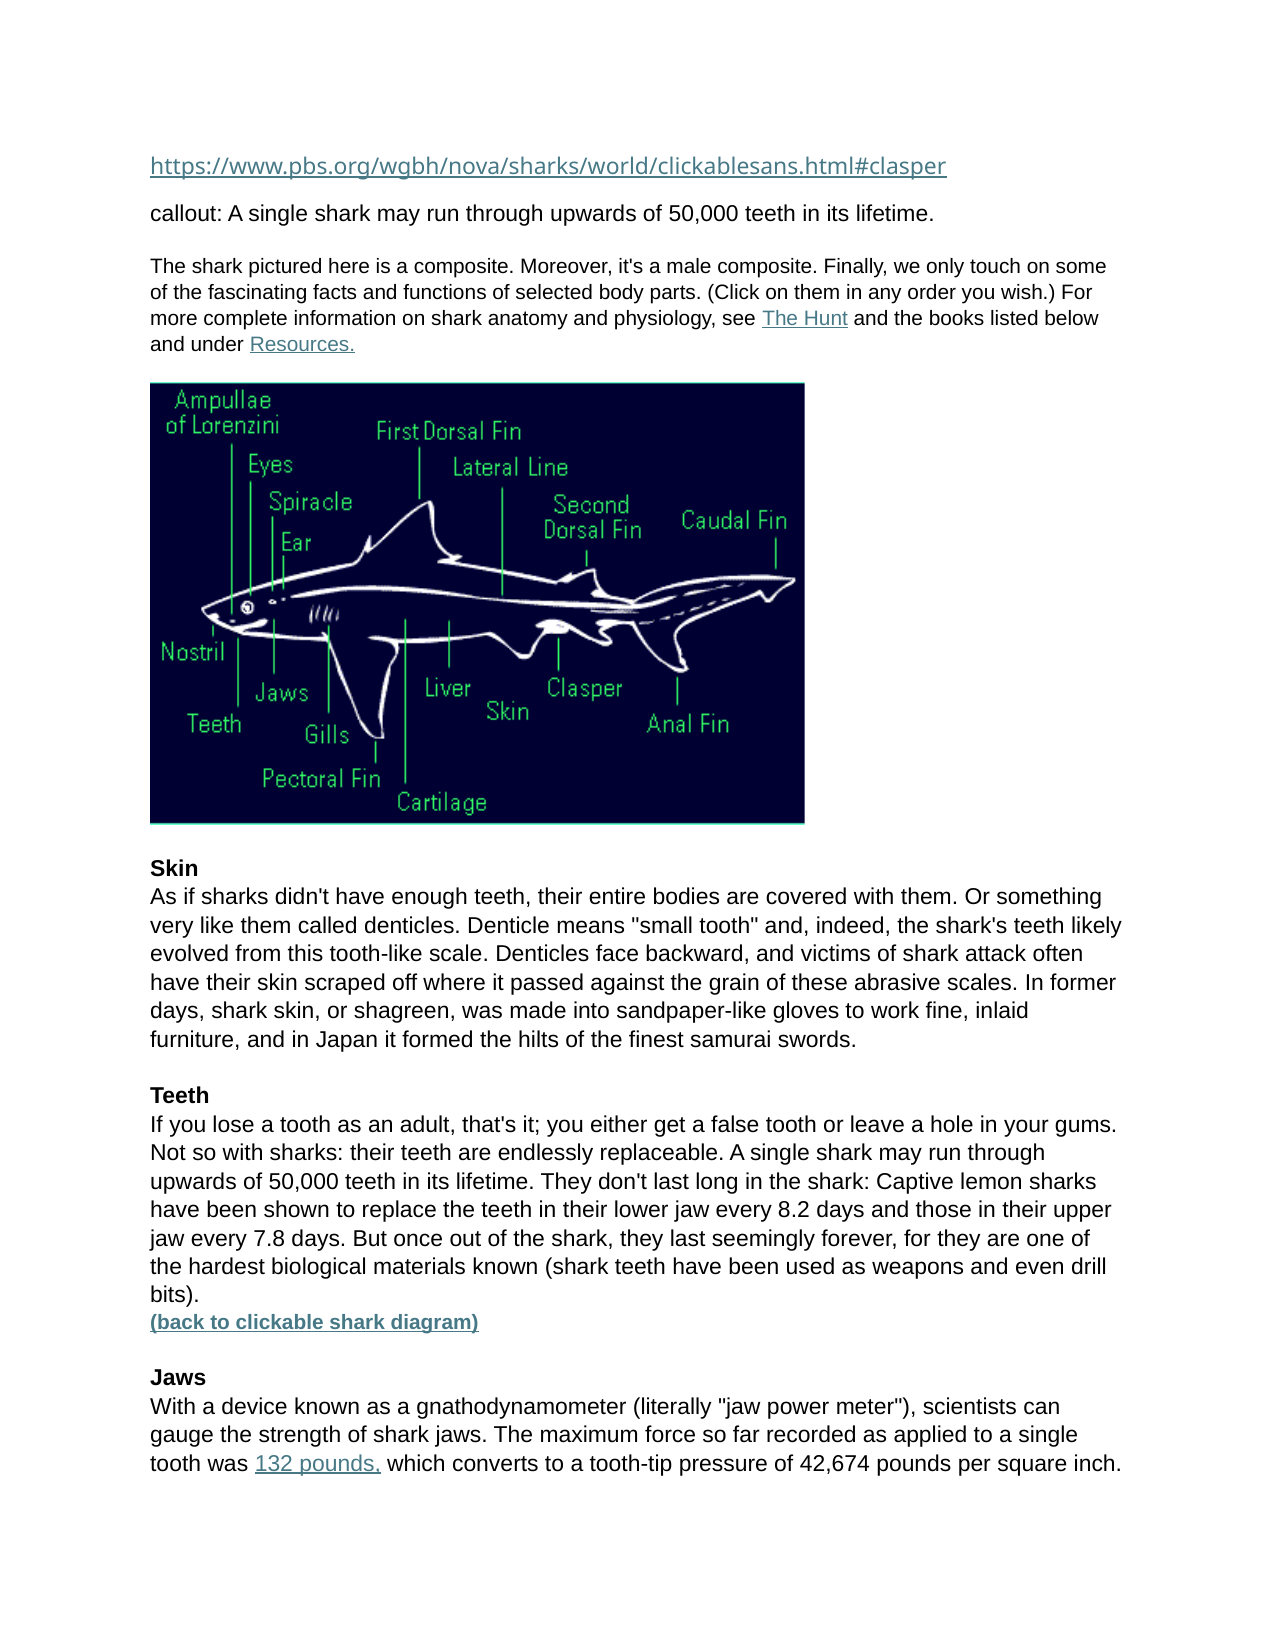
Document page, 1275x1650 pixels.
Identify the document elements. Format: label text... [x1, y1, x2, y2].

picture [150, 382, 805, 825]
text callout: A single shark may run through upwards of 50,000 teeth in its lifetime. [150, 200, 1125, 227]
text The shark pictured here is a composite. Moreover, it's a male composite. Finally, we only touch on some of the fascinating facts and functions of selected body parts. (Click on them in any order you wish.) For more complete information on shark anatomy and physiology, see The Hunt and the books listed below and under Resources. [150, 254, 1125, 355]
text https://www.pbs.org/wgbh/nova/sharks/world/clickablesans.html#clasper [150, 150, 1125, 181]
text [150, 382, 1125, 1476]
